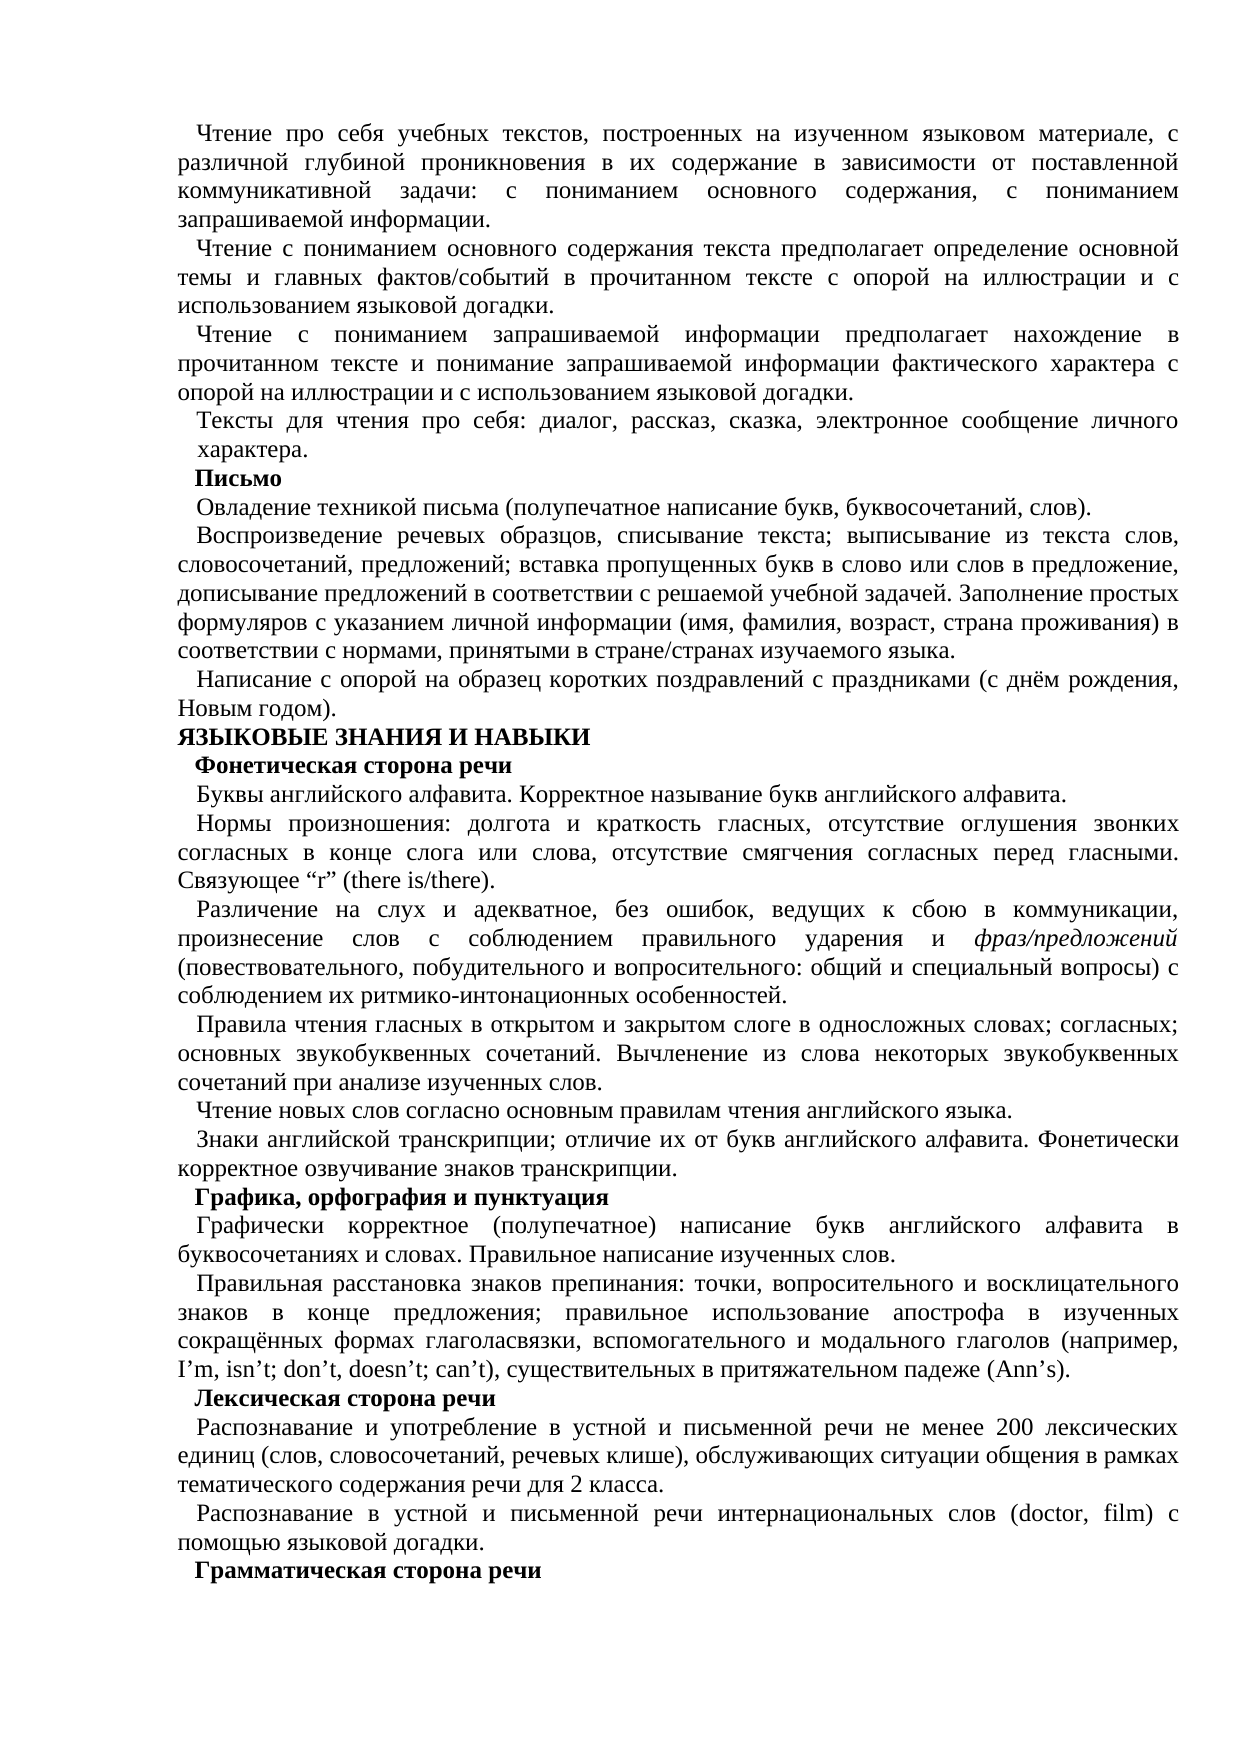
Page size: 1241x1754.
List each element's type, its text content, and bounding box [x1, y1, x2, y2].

text Графически корректное (полупечатное) написание букв английского алфавита в буквосочетаниях и словах. Правильное написание изученных слов. [177, 1211, 1180, 1268]
text Чтение с пониманием запрашиваемой информации предполагает нахождение в прочитанном тексте и понимание запрашиваемой информации фактического характера с опорой на иллюстрации и с использованием языковой догадки. [177, 319, 1180, 406]
text Правильная расстановка знаков препинания: точки, вопросительного и восклицательного знаков в конце предложения; правильное использование апострофа в изученных сокращённых формах глаголасвязки, вспомогательного и модального глаголов (например, I’m, isn’t; don’t, doesn’t; can’t), существительных в притяжательном падеже (Ann’s). [177, 1268, 1180, 1383]
text Чтение новых слов согласно основным правилам чтения английского языка. [196, 1096, 1180, 1124]
text Грамматическая сторона речи [194, 1556, 1181, 1584]
text ЯЗЫКОВЫЕ ЗНАНИЯ И НАВЫКИ [177, 722, 1181, 751]
text Буквы английского алфавита. Корректное называние букв английского алфавита. [196, 779, 1180, 808]
text Нормы произношения: долгота и краткость гласных, отсутствие оглушения звонких согласных в конце слога или слова, отсутствие смягчения согласных перед гласными. Связующее “r” (there is/there). [177, 808, 1180, 894]
text Лексическая сторона речи [194, 1383, 1181, 1412]
text Чтение с пониманием основного содержания текста предполагает определение основной темы и главных фактов/событий в прочитанном тексте с опорой на иллюстрации и с использованием языковой догадки. [177, 233, 1180, 319]
text Тексты для чтения про себя: диалог, рассказ, сказка, электронное сообщение личного характера. [196, 406, 1180, 463]
text Графика, орфография и пунктуация [194, 1182, 1181, 1211]
text Воспроизведение речевых образцов, списывание текста; выписывание из текста слов, словосочетаний, предложений; вставка пропущенных букв в слово или слов в предложение, дописывание предложений в соответствии с решаемой учебной задачей. Заполнение простых формуляров с указанием личной информации (имя, фамилия, возраст, страна проживания) в соответствии с нормами, принятыми в стране/странах изучаемого языка. [177, 521, 1180, 664]
text Овладение техникой письма (полупечатное написание букв, буквосочетаний, слов). [196, 492, 1180, 521]
text Распознавание в устной и письменной речи интернациональных слов (doctor, film) с помощью языковой догадки. [177, 1498, 1180, 1556]
text Правила чтения гласных в открытом и закрытом слоге в односложных словах; согласных; основных звукобуквенных сочетаний. Вычленение из слова некоторых звукобуквенных сочетаний при анализе изученных слов. [177, 1009, 1180, 1096]
text Написание с опорой на образец коротких поздравлений с праздниками (с днём рождения, Новым годом). [177, 664, 1180, 722]
text Знаки английской транскрипции; отличие их от букв английского алфавита. Фонетически корректное озвучивание знаков транскрипции. [177, 1124, 1180, 1182]
text Чтение про себя учебных текстов, построенных на изученном языковом материале, с различной глубиной проникновения в их содержание в зависимости от поставленной коммуникативной задачи: с пониманием основного содержания, с пониманием запрашиваемой информации. [177, 118, 1180, 233]
text Распознавание и употребление в устной и письменной речи не менее 200 лексических единиц (слов, словосочетаний, речевых клише), обслуживающих ситуации общения в рамках тематического содержания речи для 2 класса. [177, 1412, 1180, 1498]
text Письмо [194, 463, 1181, 492]
text Различение на слух и адекватное, без ошибок, ведущих к сбою в коммуникации, произнесение слов с соблюдением правильного ударения и фраз/предложений (повествовательного, побудительного и вопросительного: общий и специальный вопросы) с соблюдением их ритмико-интонационных особенностей. [177, 894, 1180, 1009]
text Фонетическая сторона речи [194, 751, 1181, 779]
